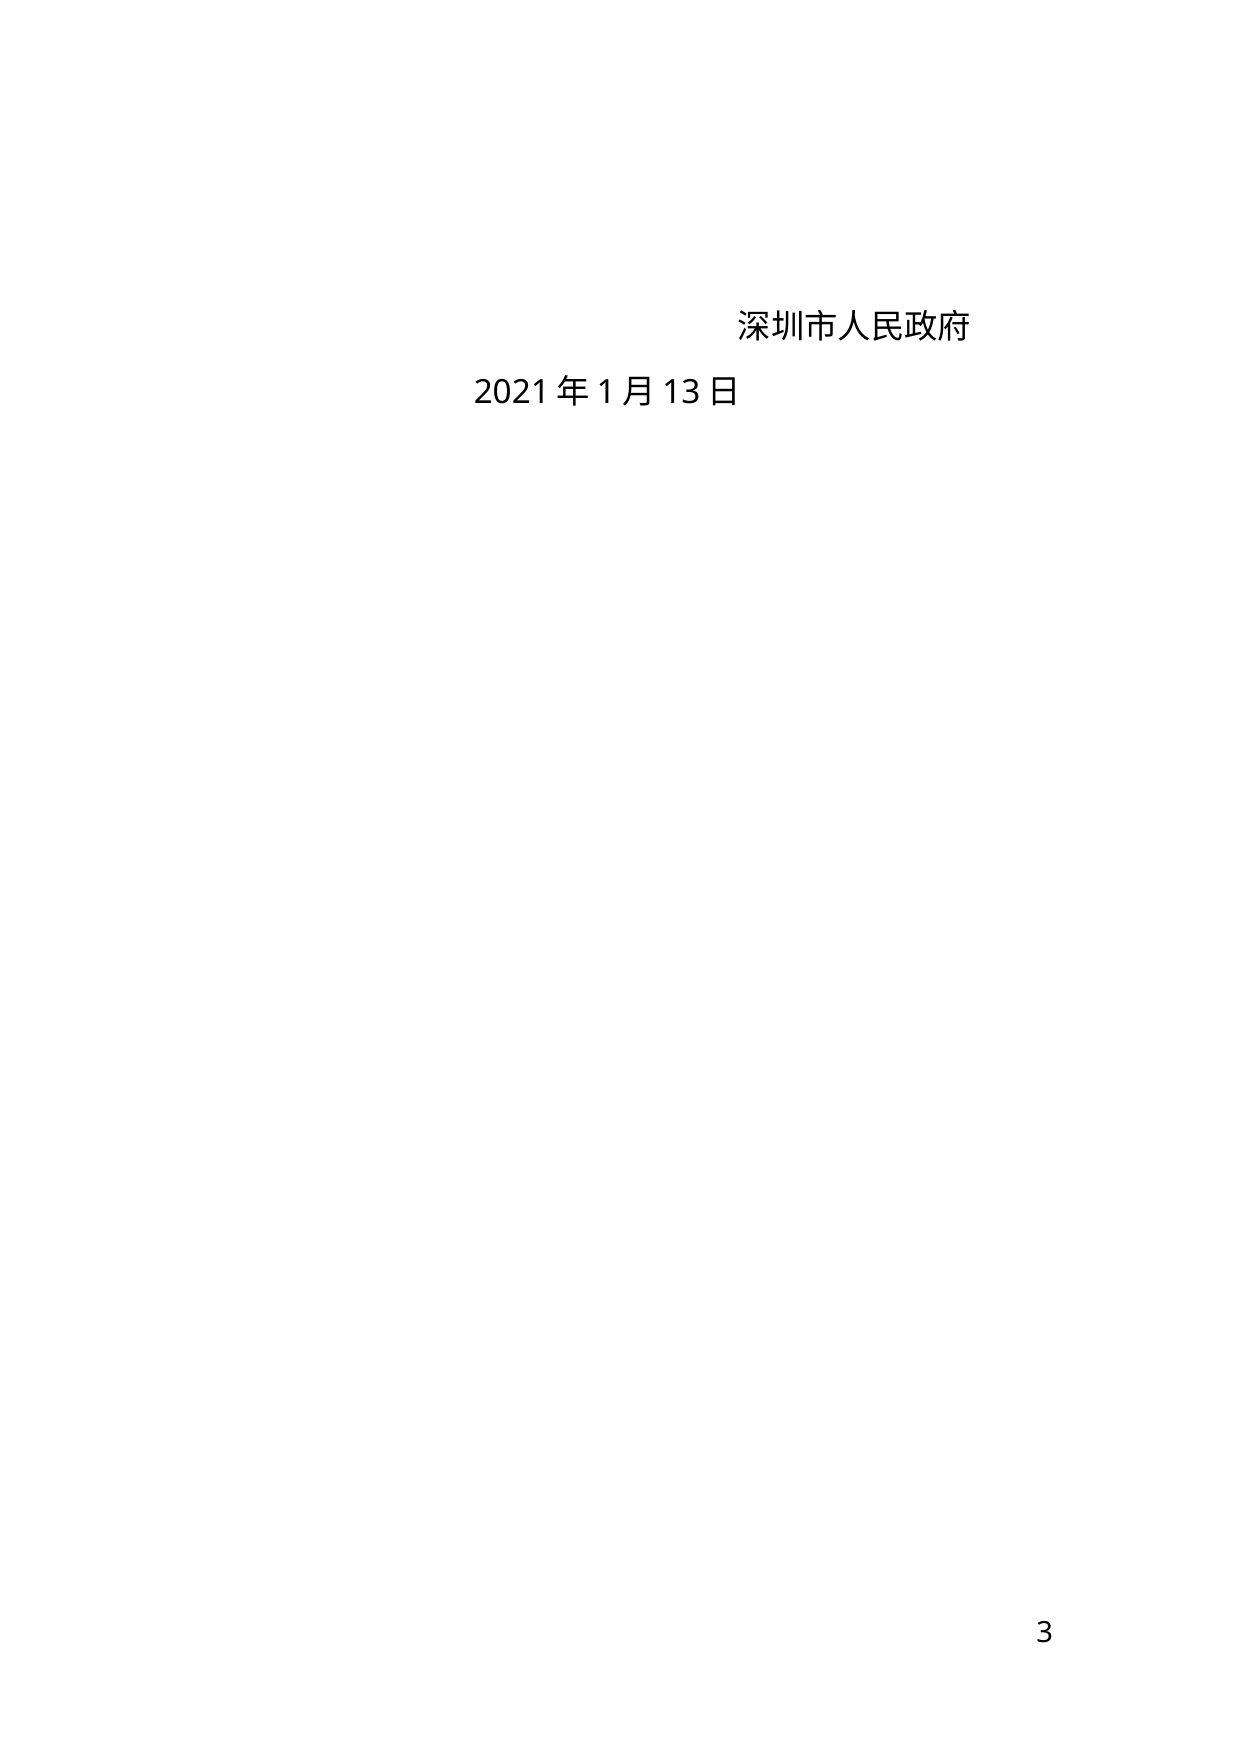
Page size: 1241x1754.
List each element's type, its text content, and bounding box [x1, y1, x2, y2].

text 深圳市人民政府 [187, 292, 1053, 357]
text 2021年1月13日 [187, 357, 1053, 422]
